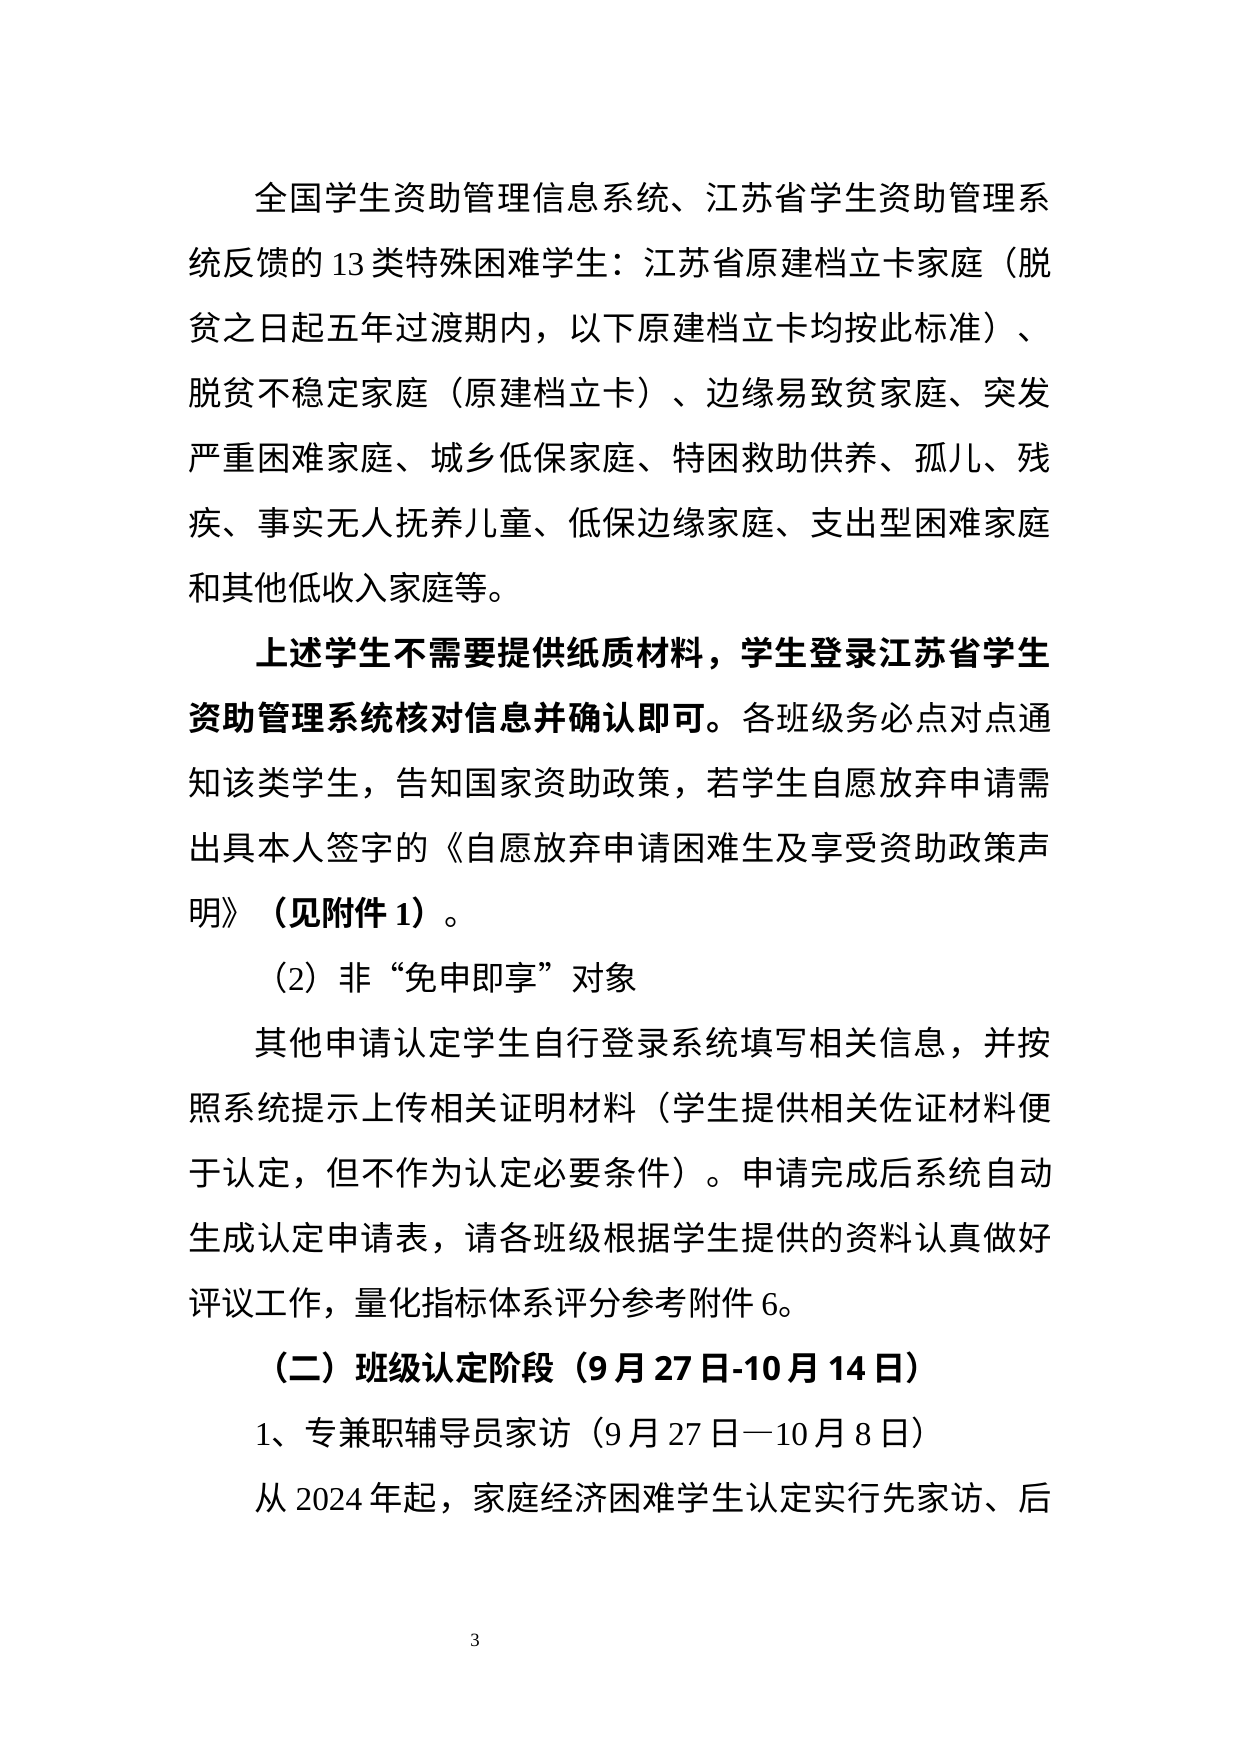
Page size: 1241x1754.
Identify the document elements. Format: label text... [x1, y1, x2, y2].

text 1、专兼职辅导员家访（9月27日—10月8日） [188, 1398, 1052, 1463]
text 上述学生不需要提供纸质材料，学生登录江苏省学生资助管理系统核对信息并确认即可。各班级务必点对点通知该类学生，告知国家资助政策，若学生自愿放弃申请需出具本人签字的《自愿放弃申请困难生及享受资助政策声明》（见附件1）。 [188, 618, 1052, 943]
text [188, 1463, 1052, 1528]
text 其他申请认定学生自行登录系统填写相关信息，并按照系统提示上传相关证明材料（学生提供相关佐证材料便于认定，但不作为认定必要条件）。申请完成后系统自动生成认定申请表，请各班级根据学生提供的资料认真做好评议工作，量化指标体系评分参考附件6。 [188, 1008, 1052, 1333]
text 全国学生资助管理信息系统、江苏省学生资助管理系统反馈的13类特殊困难学生：江苏省原建档立卡家庭（脱贫之日起五年过渡期内，以下原建档立卡均按此标准）、脱贫不稳定家庭（原建档立卡）、边缘易致贫家庭、突发严重困难家庭、城乡低保家庭、特困救助供养、孤儿、残疾、事实无人抚养儿童、低保边缘家庭、支出型困难家庭和其他低收入家庭等。 [188, 163, 1052, 618]
text （2）非“免申即享”对象 [188, 943, 1052, 1008]
text （二）班级认定阶段（9月27日-10月14日） [188, 1333, 1052, 1398]
